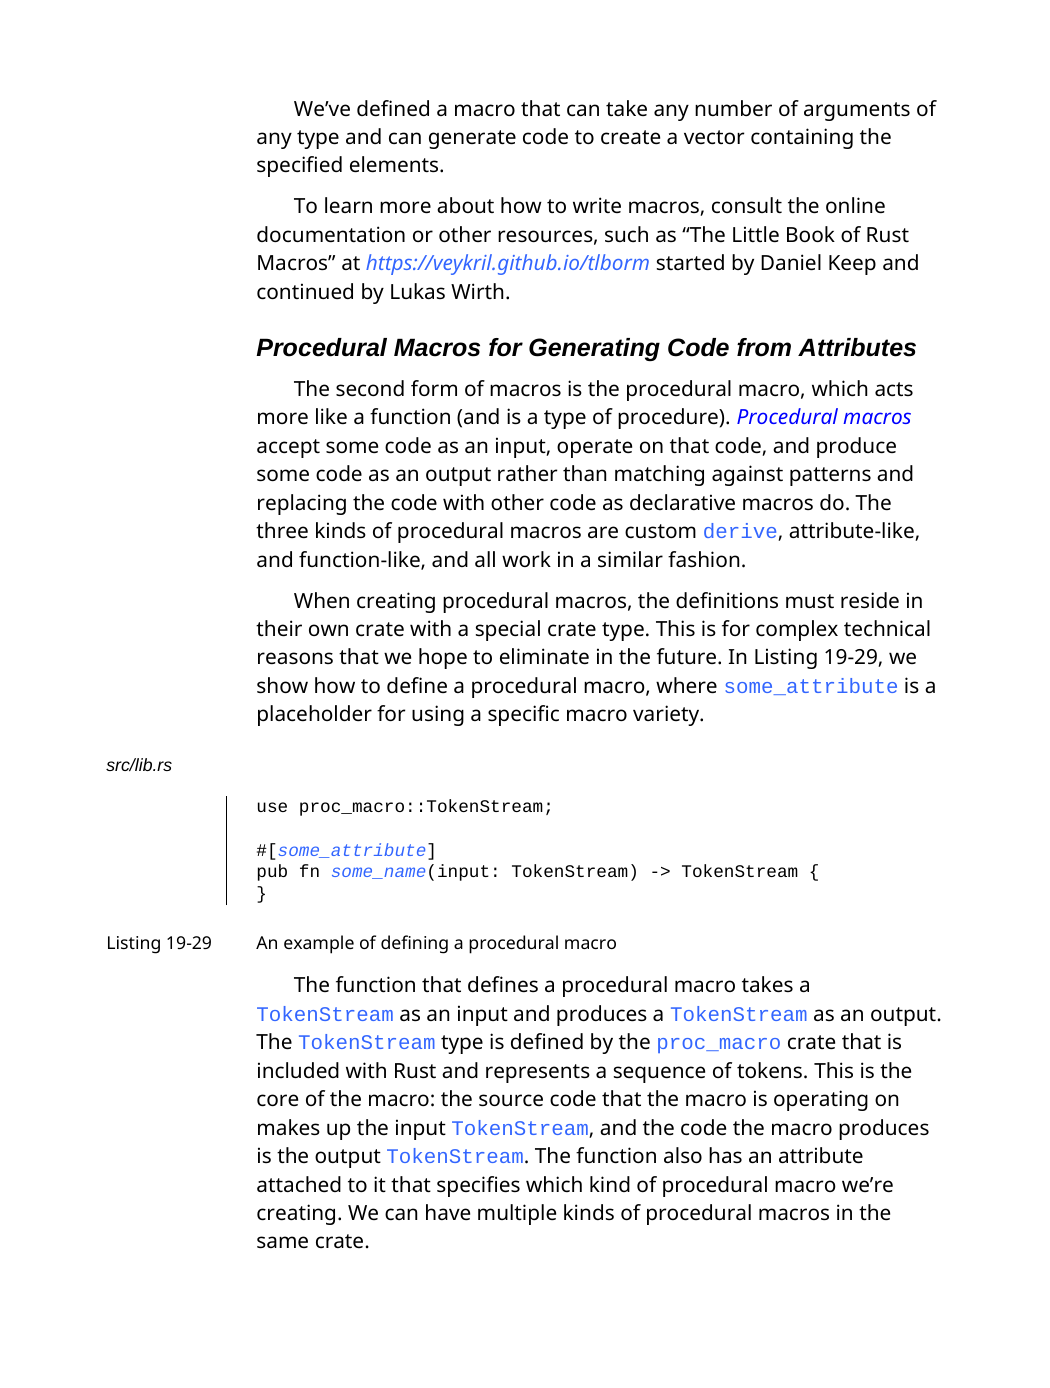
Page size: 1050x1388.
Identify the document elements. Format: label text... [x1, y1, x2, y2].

text When creating procedural macros, the definitions must reside in their own crate with a special crate type. This is for complex technical reasons that we hope to eliminate in the future. In Listing 19-29, we show how to define a procedural macro, where some_attribute is a placeholder for using a specific macro variety. [256, 586, 950, 728]
text The function that defines a procedural macro takes a TokenStream as an input and produces a TokenStream as an output. The TokenStream type is defined by the proc_macro crate that is included with Rust and represents a sequence of tokens. This is the core of the macro: the source code that the macro is operating on makes up the input TokenStream, and the code the macro produces is the output TokenStream. The function also has an attribute attached to it that specifies which kind of procedural macro we’re creating. We can have multiple kinds of procedural macros in the same crate. [256, 970, 950, 1255]
text pub fn some_name(input: TokenStream) -> TokenStream { [227, 861, 950, 883]
text use proc_macro::TokenStream; [227, 796, 950, 818]
text } [227, 883, 950, 905]
text To learn more about how to write macros, consult the online documentation or other resources, such as “The Little Book of Rust Macros” at https://veykril.github.io/tlborm started by Daniel Keep and continued by Lukas Wirth. [256, 192, 950, 305]
text The second form of macros is the procedural macro, which acts more like a function (and is a type of procedure). Procedural macros accept some code as an input, operate on that code, and produce some code as an output rather than matching against patterns and replacing the code with other code as declarative macros do. The three kinds of procedural macros are custom derive, attribute-like, and function-like, and all work in a similar fashion. [256, 374, 950, 573]
list An example of defining a procedural macro [106, 930, 950, 954]
text #[some_attribute] [227, 839, 950, 861]
text src/lib.rs [106, 753, 950, 775]
text Procedural Macros for Generating Code from Attributes [256, 330, 950, 362]
text We’ve defined a macro that can take any number of arguments of any type and can generate code to create a vector containing the specified elements. [256, 94, 950, 179]
